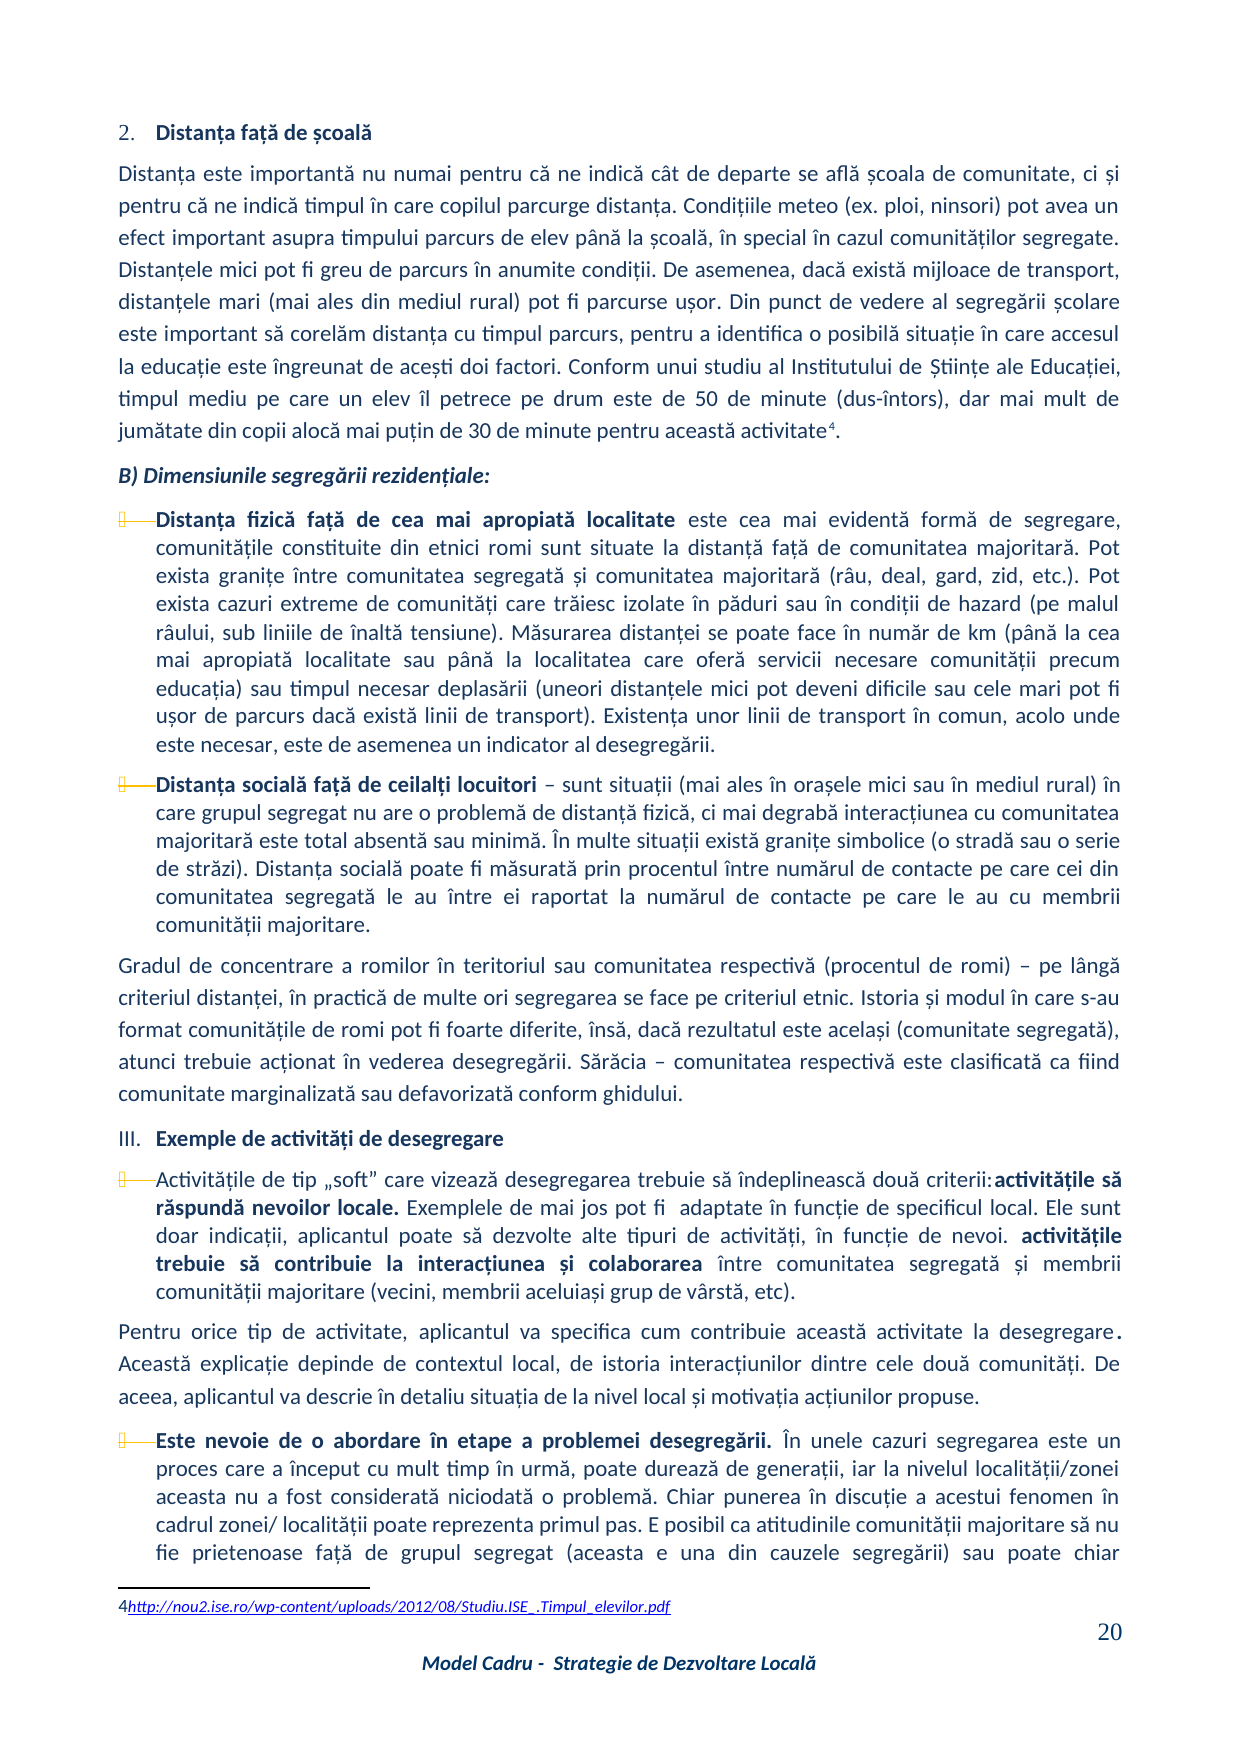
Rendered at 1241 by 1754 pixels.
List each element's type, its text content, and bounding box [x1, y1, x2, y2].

list Activitățile de tip „soft” care vizează desegregarea trebuie să îndeplinească două criterii:activitățile să răspundă nevoilor locale. Exemplele de mai jos pot fi adaptate în funcție de specificul local. Ele sunt doar indicații, aplicantul poate să dezvolte alte tipuri de activități, în funcție de nevoi. activitățile trebuie să contribuie la interacțiunea și colaborarea între comunitatea segregată și membrii comunității majoritare (vecini, membrii aceluiași grup de vârstă, etc). [118, 1165, 1122, 1305]
text Gradul de concentrare a romilor în teritoriul sau comunitatea respectivă (procentul de romi) – pe lângă criteriul distanței, în practică de multe ori segregarea se face pe criteriul etnic. Istoria și modul în care s-au format comunitățile de romi pot fi foarte diferite, însă, dacă rezultatul este același (comunitate segregată), atunci trebuie acționat în vederea desegregării. Sărăcia – comunitatea respectivă este clasificată ca fiind comunitate marginalizată sau defavorizată conform ghidului. [118, 951, 1122, 1108]
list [118, 1426, 1122, 1567]
text B) Dimensiunile segregării rezidențiale: [118, 461, 1122, 489]
list Distanța socială față de ceilalți locuitori – sunt situații (mai ales în orașele mici sau în mediul rural) în care grupul segregat nu are o problemă de distanță fizică, ci mai degrabă interacțiunea cu comunitatea majoritară este total absentă sau minimă. În multe situații există granițe simbolice (o stradă sau o serie de străzi). Distanța socială poate fi măsurată prin procentul între numărul de contacte pe care cei din comunitatea segregată le au între ei raportat la numărul de contacte pe care le au cu membrii comunității majoritare. [118, 770, 1122, 938]
text Distanța este importantă nu numai pentru că ne indică cât de departe se află școala de comunitate, ci și pentru că ne indică timpul în care copilul parcurge distanța. Condițiile meteo (ex. ploi, ninsori) pot avea un efect important asupra timpului parcurs de elev până la școală, în special în cazul comunităților segregate. Distanțele mici pot fi greu de parcurs în anumite condiții. De asemenea, dacă există mijloace de transport, distanțele mari (mai ales din mediul rural) pot fi parcurse ușor. Din punct de vedere al segregării școlare este important să corelăm distanța cu timpul parcurs, pentru a identifica o posibilă situație în care accesul la educație este îngreunat de acești doi factori. Conform unui studiu al Institutului de Științe ale Educației, timpul mediu pe care un elev îl petrece pe drum este de 50 de minute (dus-întors), dar mai mult de jumătate din copii alocă mai puțin de 30 de minute pentru această activitate. [118, 159, 1122, 444]
list Exemple de activități de desegregare [118, 1124, 1122, 1152]
text Pentru orice tip de activitate, aplicantul va specifica cum contribuie această activitate la desegregare. Această explicație depinde de contextul local, de istoria interacțiunilor dintre cele două comunități. De aceea, aplicantul va descrie în detaliu situația de la nivel local și motivația acțiunilor propuse. [118, 1317, 1122, 1410]
list Distanța față de școală [118, 118, 1122, 146]
list Distanța fizică față de cea mai apropiată localitate este cea mai evidentă formă de segregare, comunitățile constituite din etnici romi sunt situate la distanță față de comunitatea majoritară. Pot exista granițe între comunitatea segregată și comunitatea majoritară (râu, deal, gard, zid, etc.). Pot exista cazuri extreme de comunități care trăiesc izolate în păduri sau în condiții de hazard (pe malul râului, sub liniile de înaltă tensiune). Măsurarea distanței se poate face în număr de km (până la cea mai apropiată localitate sau până la localitatea care oferă servicii necesare comunității precum educația) sau timpul necesar deplasării (uneori distanțele mici pot deveni dificile sau cele mari pot fi ușor de parcurs dacă există linii de transport). Existența unor linii de transport în comun, acolo unde este necesar, este de asemenea un indicator al desegregării. [118, 506, 1122, 758]
